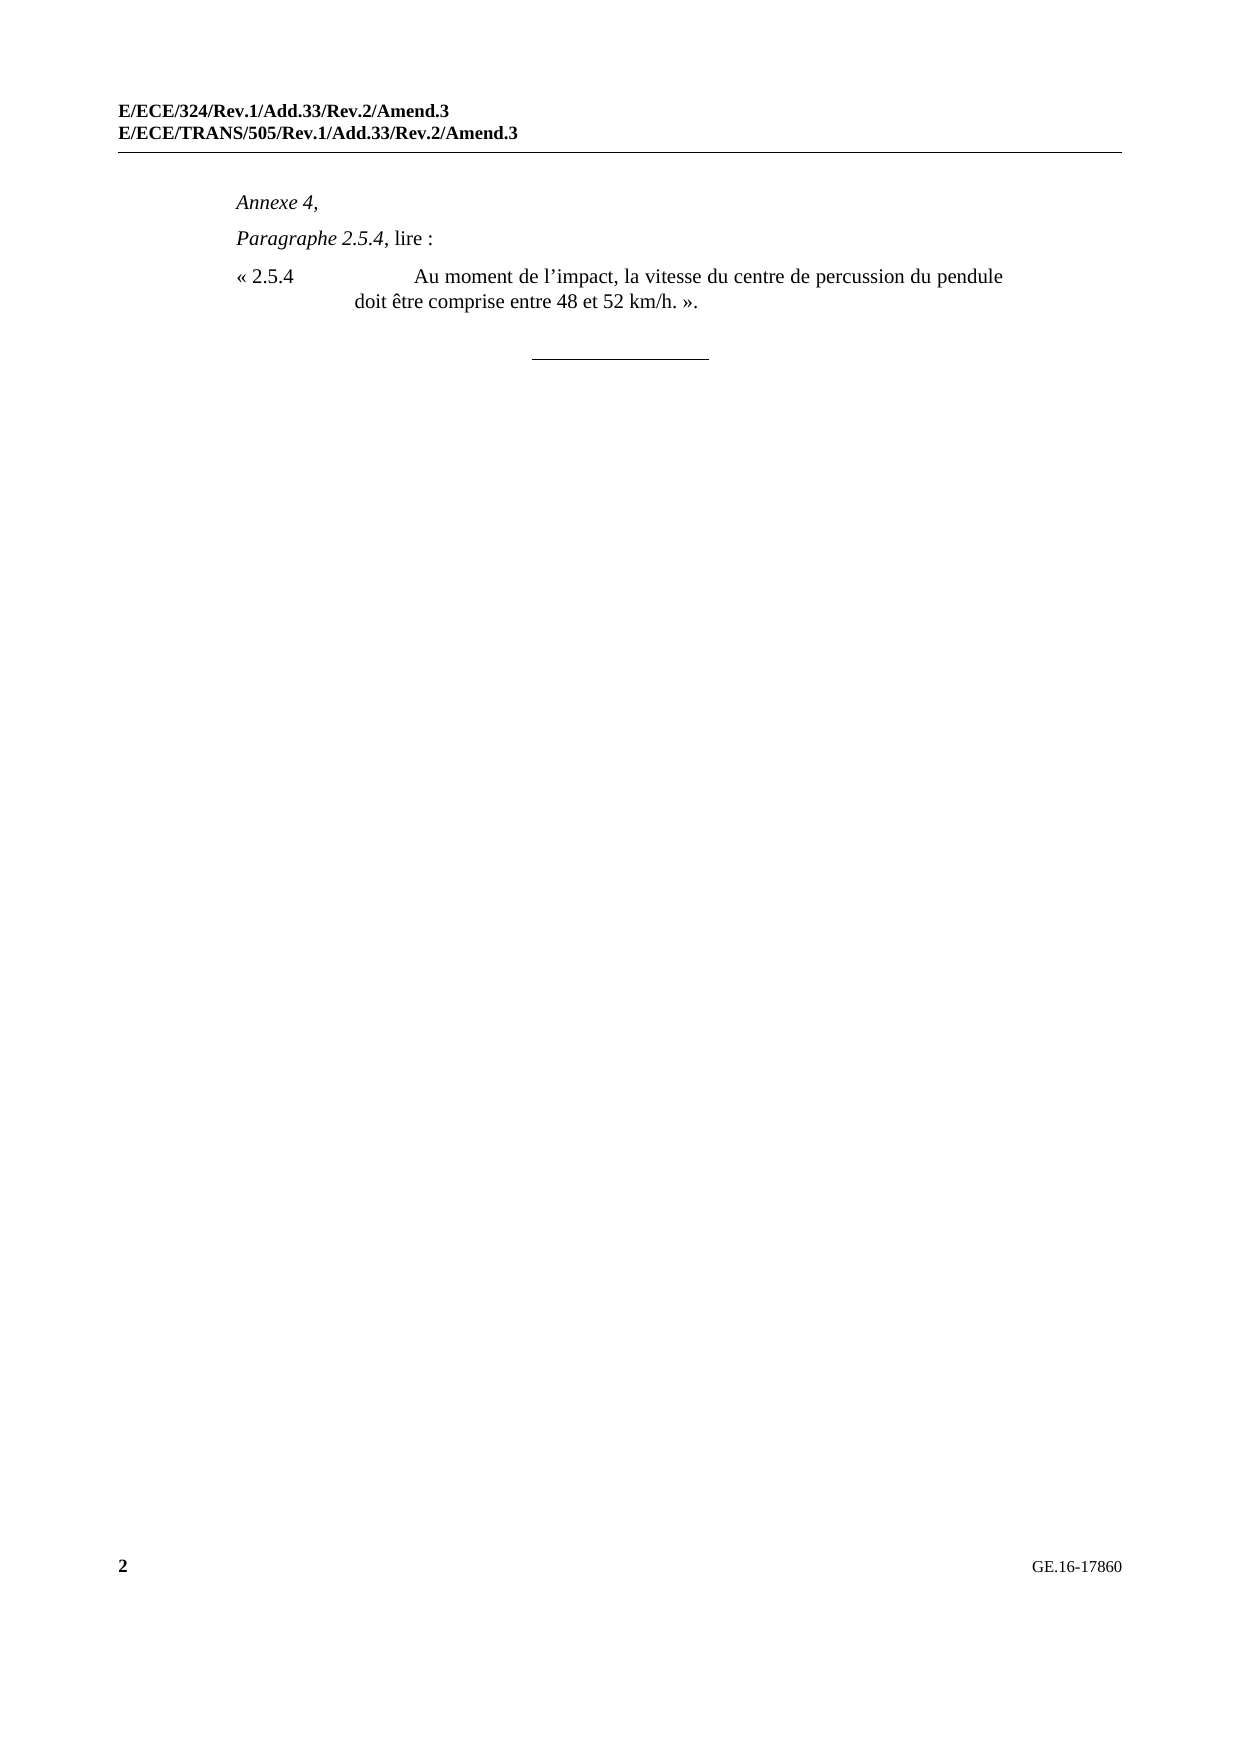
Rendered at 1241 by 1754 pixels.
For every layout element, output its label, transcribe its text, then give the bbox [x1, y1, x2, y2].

text « 2.5.4 Au moment de l’impact, la vitesse du centre de percussion du pendule doit être comprise entre 48 et 52 km/h. ». [236, 263, 1004, 313]
text Paragraphe 2.5.4, lire : [236, 226, 1003, 250]
text Annexe 4, [236, 190, 1003, 214]
